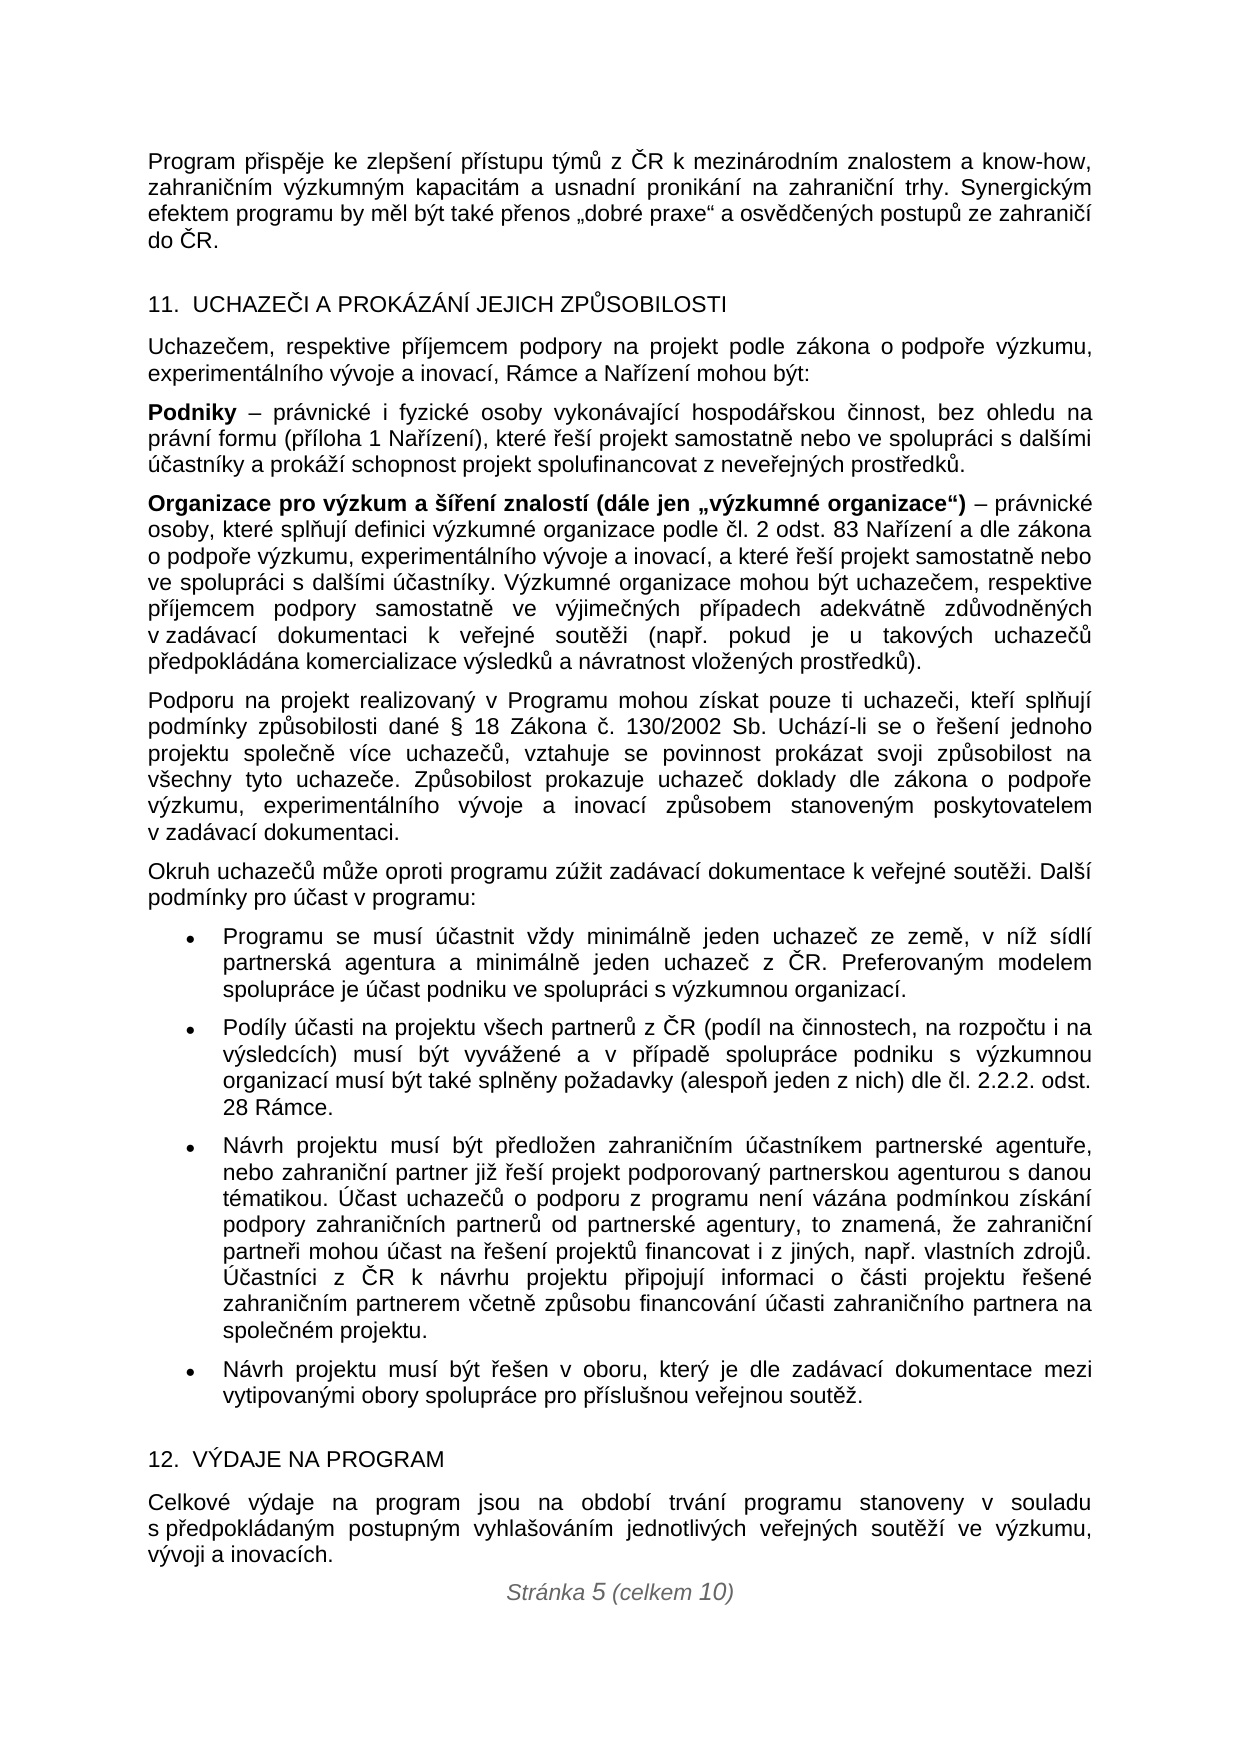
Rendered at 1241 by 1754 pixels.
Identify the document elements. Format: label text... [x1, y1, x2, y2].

text Okruh uchazečů může oproti programu zúžit zadávací dokumentace k veřejné soutěži. Další podmínky pro účast v programu: [148, 858, 1093, 910]
list Návrh projektu musí být předložen zahraničním účastníkem partnerské agentuře, nebo zahraniční partner již řeší projekt podporovaný partnerskou agenturou s danou tématikou. Účast uchazečů o podporu z programu není vázána podmínkou získání podpory zahraničních partnerů od partnerské agentury, to znamená, že zahraniční partneři mohou účast na řešení projektů financovat i z jiných, např. vlastních zdrojů. Účastníci z ČR k návrhu projektu připojují informaci o části projektu řešené zahraničním partnerem včetně způsobu financování účasti zahraničního partnera na společném projektu. [185, 1132, 1093, 1343]
text Uchazečem, respektive příjemcem podpory na projekt podle zákona o podpoře výzkumu, experimentálního vývoje a inovací, Rámce a Nařízení mohou být: [148, 333, 1093, 386]
text Podporu na projekt realizovaný v Programu mohou získat pouze ti uchazeči, kteří splňují podmínky způsobilosti dané § 18 Zákona č. 130/2002 Sb. Uchází-li se o řešení jednoho projektu společně více uchazečů, vztahuje se povinnost prokázat svoji způsobilost na všechny tyto uchazeče. Způsobilost prokazuje uchazeč doklady dle zákona o podpoře výzkumu, experimentálního vývoje a inovací způsobem stanoveným poskytovatelem v zadávací dokumentaci. [148, 687, 1093, 845]
text Organizace pro výzkum a šíření znalostí (dále jen „výzkumné organizace“) – právnické osoby, které splňují definici výzkumné organizace podle čl. 2 odst. 83 Nařízení a dle zákona o podpoře výzkumu, experimentálního vývoje a inovací, a které řeší projekt samostatně nebo ve spolupráci s dalšími účastníky. Výzkumné organizace mohou být uchazečem, respektive příjemcem podpory samostatně ve výjimečných případech adekvátně zdůvodněných v zadávací dokumentaci k veřejné soutěži (např. pokud je u takových uchazečů předpokládána komercializace výsledků a návratnost vložených prostředků). [148, 490, 1093, 674]
list Podíly účasti na projektu všech partnerů z ČR (podíl na činnostech, na rozpočtu i na výsledcích) musí být vyvážené a v případě spolupráce podniku s výzkumnou organizací musí být také splněny požadavky (alespoň jeden z nich) dle čl. 2.2.2. odst. 28 Rámce. [185, 1014, 1093, 1120]
list Návrh projektu musí být řešen v oboru, který je dle zadávací dokumentace mezi vytipovanými obory spolupráce pro příslušnou veřejnou soutěž. [185, 1356, 1093, 1408]
list Programu se musí účastnit vždy minimálně jeden uchazeč ze země, v níž sídlí partnerská agentura a minimálně jeden uchazeč z ČR. Preferovaným modelem spolupráce je účast podniku ve spolupráci s výzkumnou organizací. [185, 923, 1093, 1002]
subtitle VÝDAJE NA PROGRAM [148, 1446, 1093, 1472]
text Podniky – právnické i fyzické osoby vykonávající hospodářskou činnost, bez ohledu na právní formu (příloha 1 Nařízení), které řeší projekt samostatně nebo ve spolupráci s dalšími účastníky a prokáží schopnost projekt spolufinancovat z neveřejných prostředků. [148, 398, 1093, 477]
text Celkové výdaje na program jsou na období trvání programu stanoveny v souladu s předpokládaným postupným vyhlašováním jednotlivých veřejných soutěží ve výzkumu, vývoji a inovacích. [148, 1488, 1093, 1568]
subtitle UCHAZEČI A PROKÁZÁNÍ JEJICH ZPŮSOBILOSTI [148, 291, 1093, 317]
text Program přispěje ke zlepšení přístupu týmů z ČR k mezinárodním znalostem a know-how, zahraničním výzkumným kapacitám a usnadní pronikání na zahraniční trhy. Synergickým efektem programu by měl být také přenos „dobré praxe“ a osvědčených postupů ze zahraničí do ČR. [148, 148, 1093, 253]
